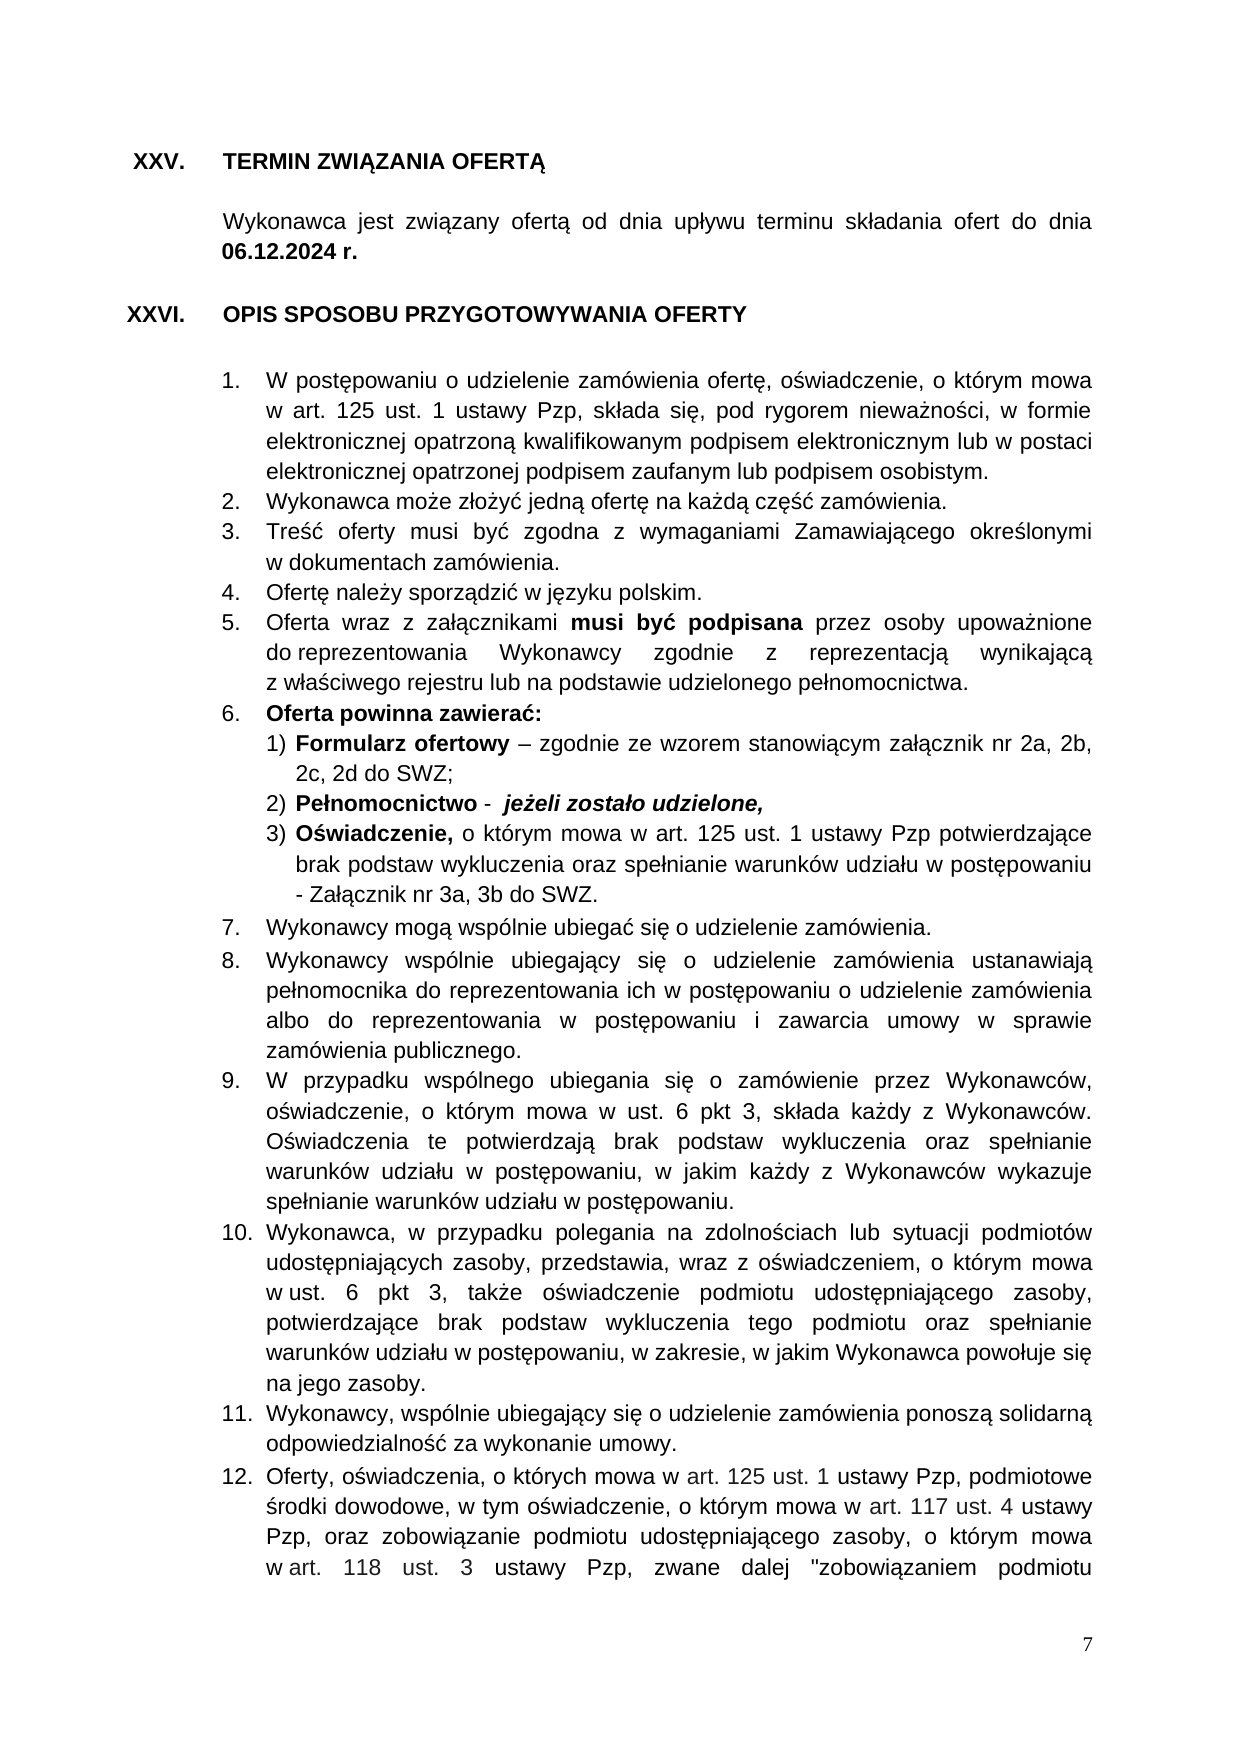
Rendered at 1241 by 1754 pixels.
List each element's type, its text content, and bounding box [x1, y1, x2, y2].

list Wykonawca może złożyć jedną ofertę na każdą część zamówienia. [221, 488, 1093, 514]
list TERMIN ZWIĄZANIA OFERTĄ [185, 148, 1093, 174]
list Wykonawcy mogą wspólnie ubiegać się o udzielenie zamówienia. [221, 914, 1093, 940]
list OPIS SPOSOBU PRZYGOTOWYWANIA OFERTY [185, 301, 1093, 328]
list Oferta wraz z załącznikami musi być podpisana przez osoby upoważnione do reprezentowania Wykonawcy zgodnie z reprezentacją wynikającą z właściwego rejestru lub na podstawie udzielonego pełnomocnictwa. [221, 609, 1093, 696]
list Wykonawcy, wspólnie ubiegający się o udzielenie zamówienia ponoszą solidarną odpowiedzialność za wykonanie umowy. [221, 1400, 1093, 1456]
list W przypadku wspólnego ubiegania się o zamówienie przez Wykonawców, oświadczenie, o którym mowa w ust. 6 pkt 3, składa każdy z Wykonawców. Oświadczenia te potwierdzają brak podstaw wykluczenia oraz spełnianie warunków udziału w postępowaniu, w jakim każdy z Wykonawców wykazuje spełnianie warunków udziału w postępowaniu. [221, 1067, 1093, 1214]
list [221, 1463, 1093, 1580]
list Wykonawca, w przypadku polegania na zdolnościach lub sytuacji podmiotów udostępniających zasoby, przedstawia, wraz z oświadczeniem, o którym mowa w ust. 6 pkt 3, także oświadczenie podmiotu udostępniającego zasoby, potwierdzające brak podstaw wykluczenia tego podmiotu oraz spełnianie warunków udziału w postępowaniu, w zakresie, w jakim Wykonawca powołuje się na jego zasoby. [221, 1218, 1093, 1396]
list Ofertę należy sporządzić w języku polskim. [221, 579, 1093, 605]
list Treść oferty musi być zgodna z wymaganiami Zamawiającego określonymi w dokumentach zamówienia. [221, 518, 1093, 575]
list Pełnomocnictwo - jeżeli zostało udzielone, [266, 790, 1093, 816]
list Wykonawcy wspólnie ubiegający się o udzielenie zamówienia ustanawiają pełnomocnika do reprezentowania ich w postępowaniu o udzielenie zamówienia albo do reprezentowania w postępowaniu i zawarcia umowy w sprawie zamówienia publicznego. [221, 947, 1093, 1063]
text Wykonawca jest związany ofertą od dnia upływu terminu składania ofert do dnia 06.12.2024 r. [221, 208, 1093, 264]
list Oferta powinna zawierać: [221, 699, 1093, 726]
list Formularz ofertowy – zgodnie ze wzorem stanowiącym załącznik nr 2a, 2b, 2c, 2d do SWZ; [266, 730, 1093, 786]
list Oświadczenie, o którym mowa w art. 125 ust. 1 ustawy Pzp potwierdzające brak podstaw wykluczenia oraz spełnianie warunków udziału w postępowaniu - Załącznik nr 3a, 3b do SWZ. [266, 820, 1093, 907]
list W postępowaniu o udzielenie zamówienia ofertę, oświadczenie, o którym mowa w art. 125 ust. 1 ustawy Pzp, składa się, pod rygorem nieważności, w formie elektronicznej opatrzoną kwalifikowanym podpisem elektronicznym lub w postaci elektronicznej opatrzonej podpisem zaufanym lub podpisem osobistym. [221, 367, 1093, 484]
